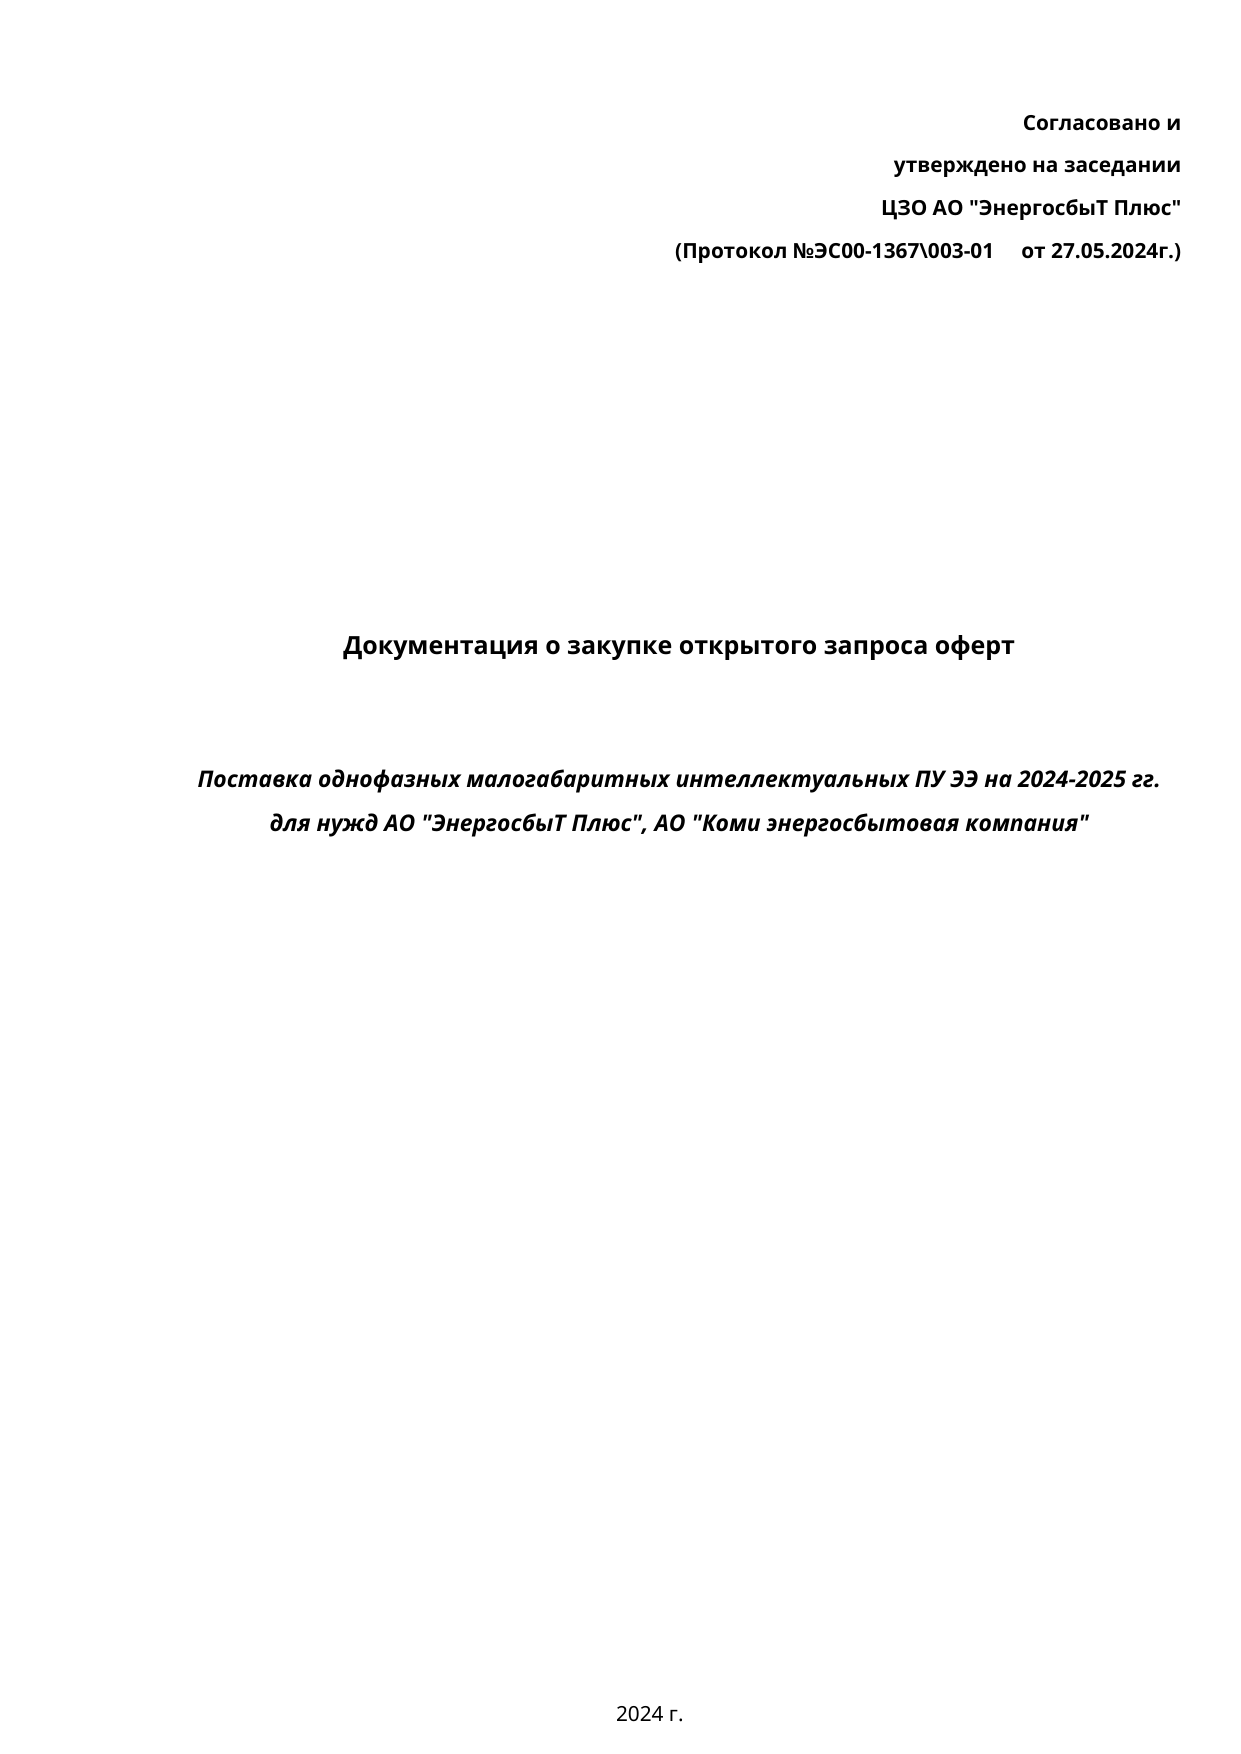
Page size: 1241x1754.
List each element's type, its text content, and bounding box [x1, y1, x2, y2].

text утверждено на заседании [474, 151, 1181, 179]
text 2024 г. [118, 1699, 1181, 1727]
text ЦЗО АО "ЭнергосбыТ Плюс" (Протокол №ЭС00-1367\003-01 от 27.05.2024г.) [474, 193, 1181, 264]
text Согласовано и [474, 108, 1181, 136]
text Документация о закупке открытого запроса оферт [118, 627, 1181, 662]
text для нужд АО "ЭнергосбыТ Плюс", АО "Коми энергосбытовая компания" [118, 807, 1181, 838]
text Поставка однофазных малогабаритных интеллектуальных ПУ ЭЭ на 2024-2025 гг. [118, 763, 1181, 794]
